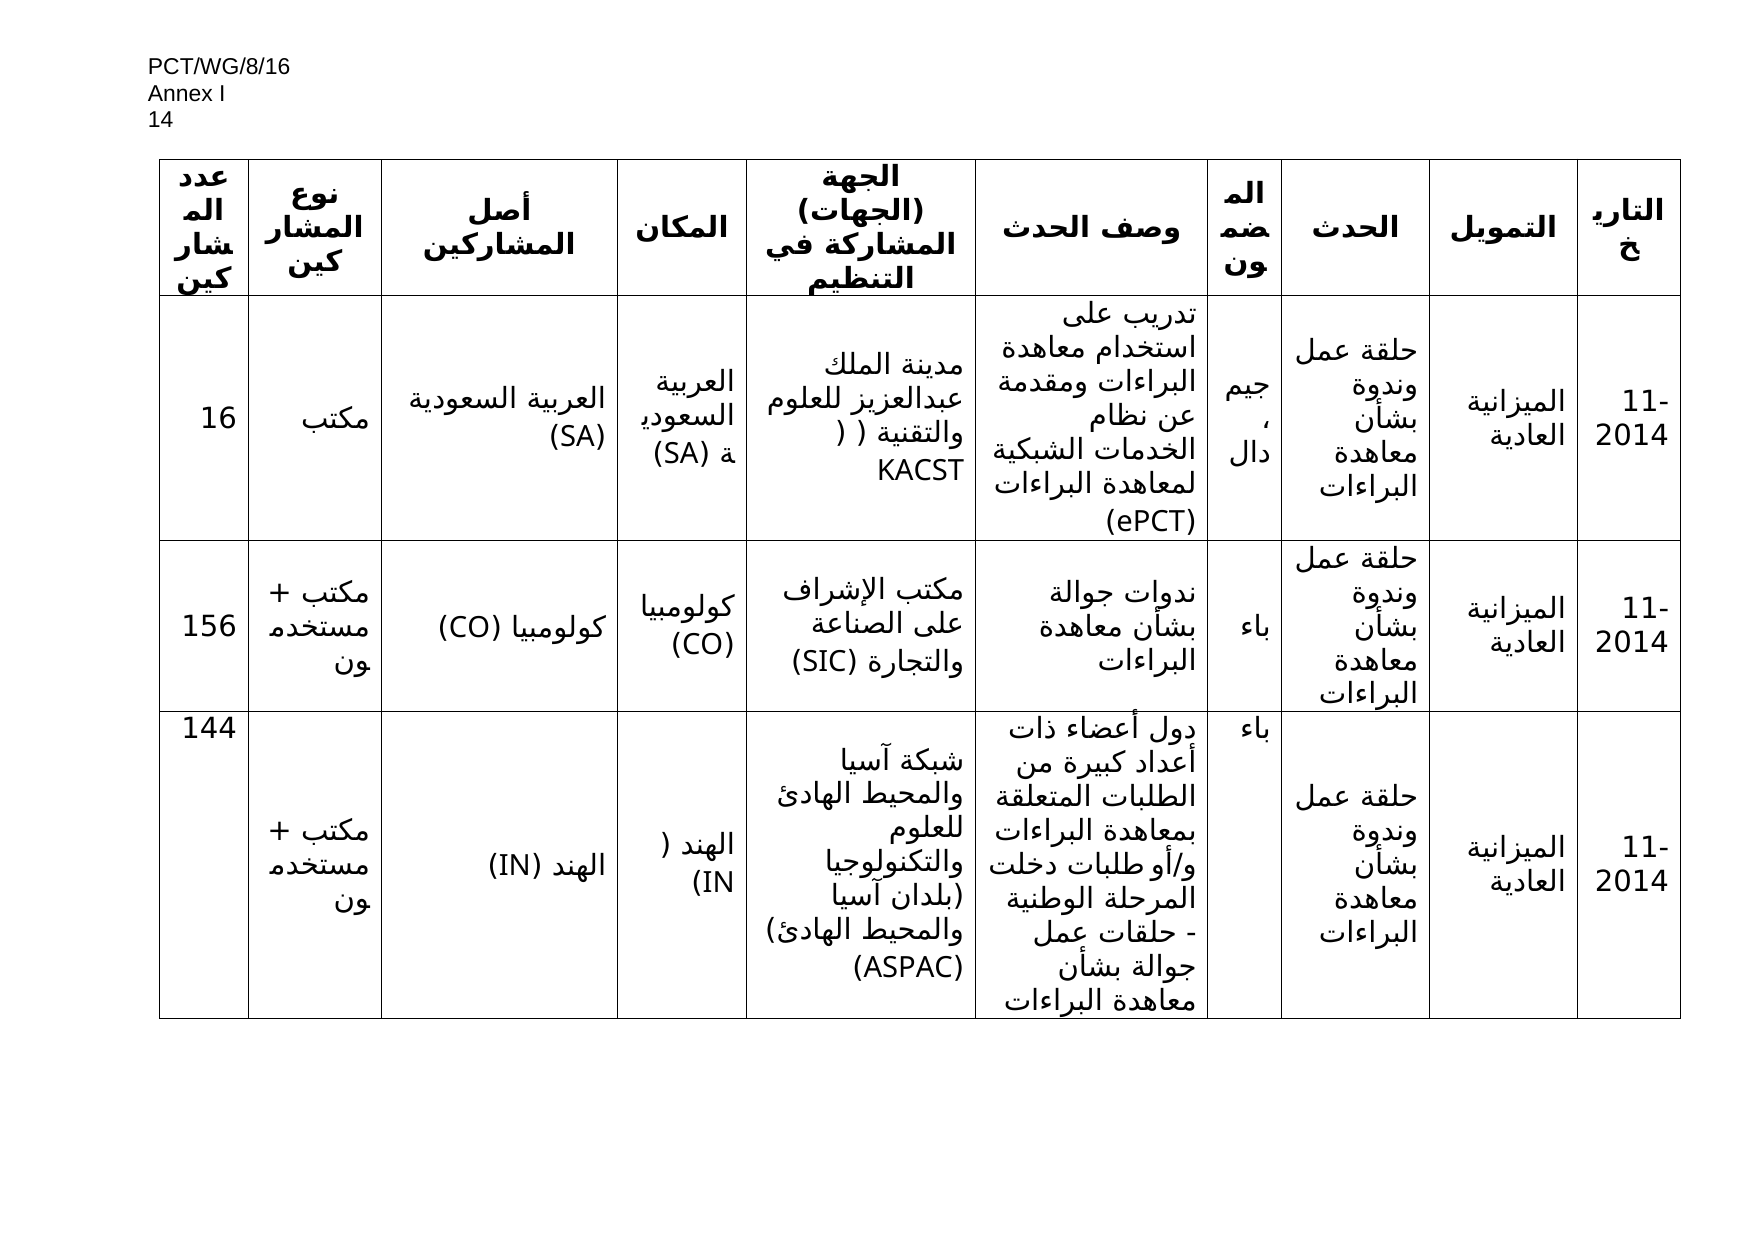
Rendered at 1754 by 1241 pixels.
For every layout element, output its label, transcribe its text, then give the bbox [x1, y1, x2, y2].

table_cell 16 [160, 296, 248, 540]
table_cell مكتب [249, 296, 381, 540]
table_cell الميزانية العادية [1430, 541, 1577, 711]
table_cell الميزانية العادية [1430, 296, 1577, 540]
table_header الحدث [1282, 160, 1429, 295]
table_header وصف الحدث [976, 160, 1207, 295]
table_cell كولومبيا (CO) [618, 541, 746, 711]
table_cell مدينة الملك عبدالعزيز للعلوم والتقنية ( (KACST [747, 296, 975, 540]
table_header التمويل [1430, 160, 1577, 295]
table_cell باء [1208, 541, 1281, 711]
table_header المكان [618, 160, 746, 295]
table_cell 11-2014 [1578, 712, 1680, 1017]
table_cell العربية السعودية (SA) [382, 296, 617, 540]
table_cell الهند (IN) [618, 712, 746, 1017]
table_cell مكتب الإشراف على الصناعة والتجارة (SIC) [747, 541, 975, 711]
table_cell 11-2014 [1578, 296, 1680, 540]
table_cell العربية السعودية (SA) [618, 296, 746, 540]
table_cell 144 [160, 712, 248, 1017]
table_cell الهند (IN) [382, 712, 617, 1017]
table_cell حلقة عمل وندوة بشأن معاهدة البراءات [1282, 712, 1429, 1017]
table_header المضمون [1208, 160, 1281, 295]
table_cell ندوات جوالة بشأن معاهدة البراءات [976, 541, 1207, 711]
table_header نوع المشاركين [249, 160, 381, 295]
table_cell مكتب + مستخدمون [249, 712, 381, 1017]
table_header الجهة (الجهات) المشاركة في التنظيم [747, 160, 975, 295]
table_cell باء [1208, 712, 1281, 1017]
table_header عدد المشاركين [160, 160, 248, 295]
table_header التاريخ [1578, 160, 1680, 295]
table_cell 11-2014 [1578, 541, 1680, 711]
table_cell حلقة عمل وندوة بشأن معاهدة البراءات [1282, 296, 1429, 540]
table_cell كولومبيا (CO) [382, 541, 617, 711]
table_cell جيم، دال [1208, 296, 1281, 540]
table_cell 156 [160, 541, 248, 711]
table_cell الميزانية العادية [1430, 712, 1577, 1017]
table_header أصل المشاركين [382, 160, 617, 295]
table_cell حلقة عمل وندوة بشأن معاهدة البراءات [1282, 541, 1429, 711]
table_cell مكتب + مستخدمون [249, 541, 381, 711]
table_cell شبكة آسيا والمحيط الهادئ للعلوم والتكنولوجيا (بلدان آسيا والمحيط الهادئ) (ASPAC) [747, 712, 975, 1017]
table_cell دول أعضاء ذات أعداد كبيرة من الطلبات المتعلقة بمعاهدة البراءات و/أو طلبات دخلت المرحلة الوطنية - حلقات عمل جوالة بشأن معاهدة البراءات [976, 712, 1207, 1017]
table_cell تدريب على استخدام معاهدة البراءات ومقدمة عن نظام الخدمات الشبكية لمعاهدة البراءات (ePCT) [976, 296, 1207, 540]
